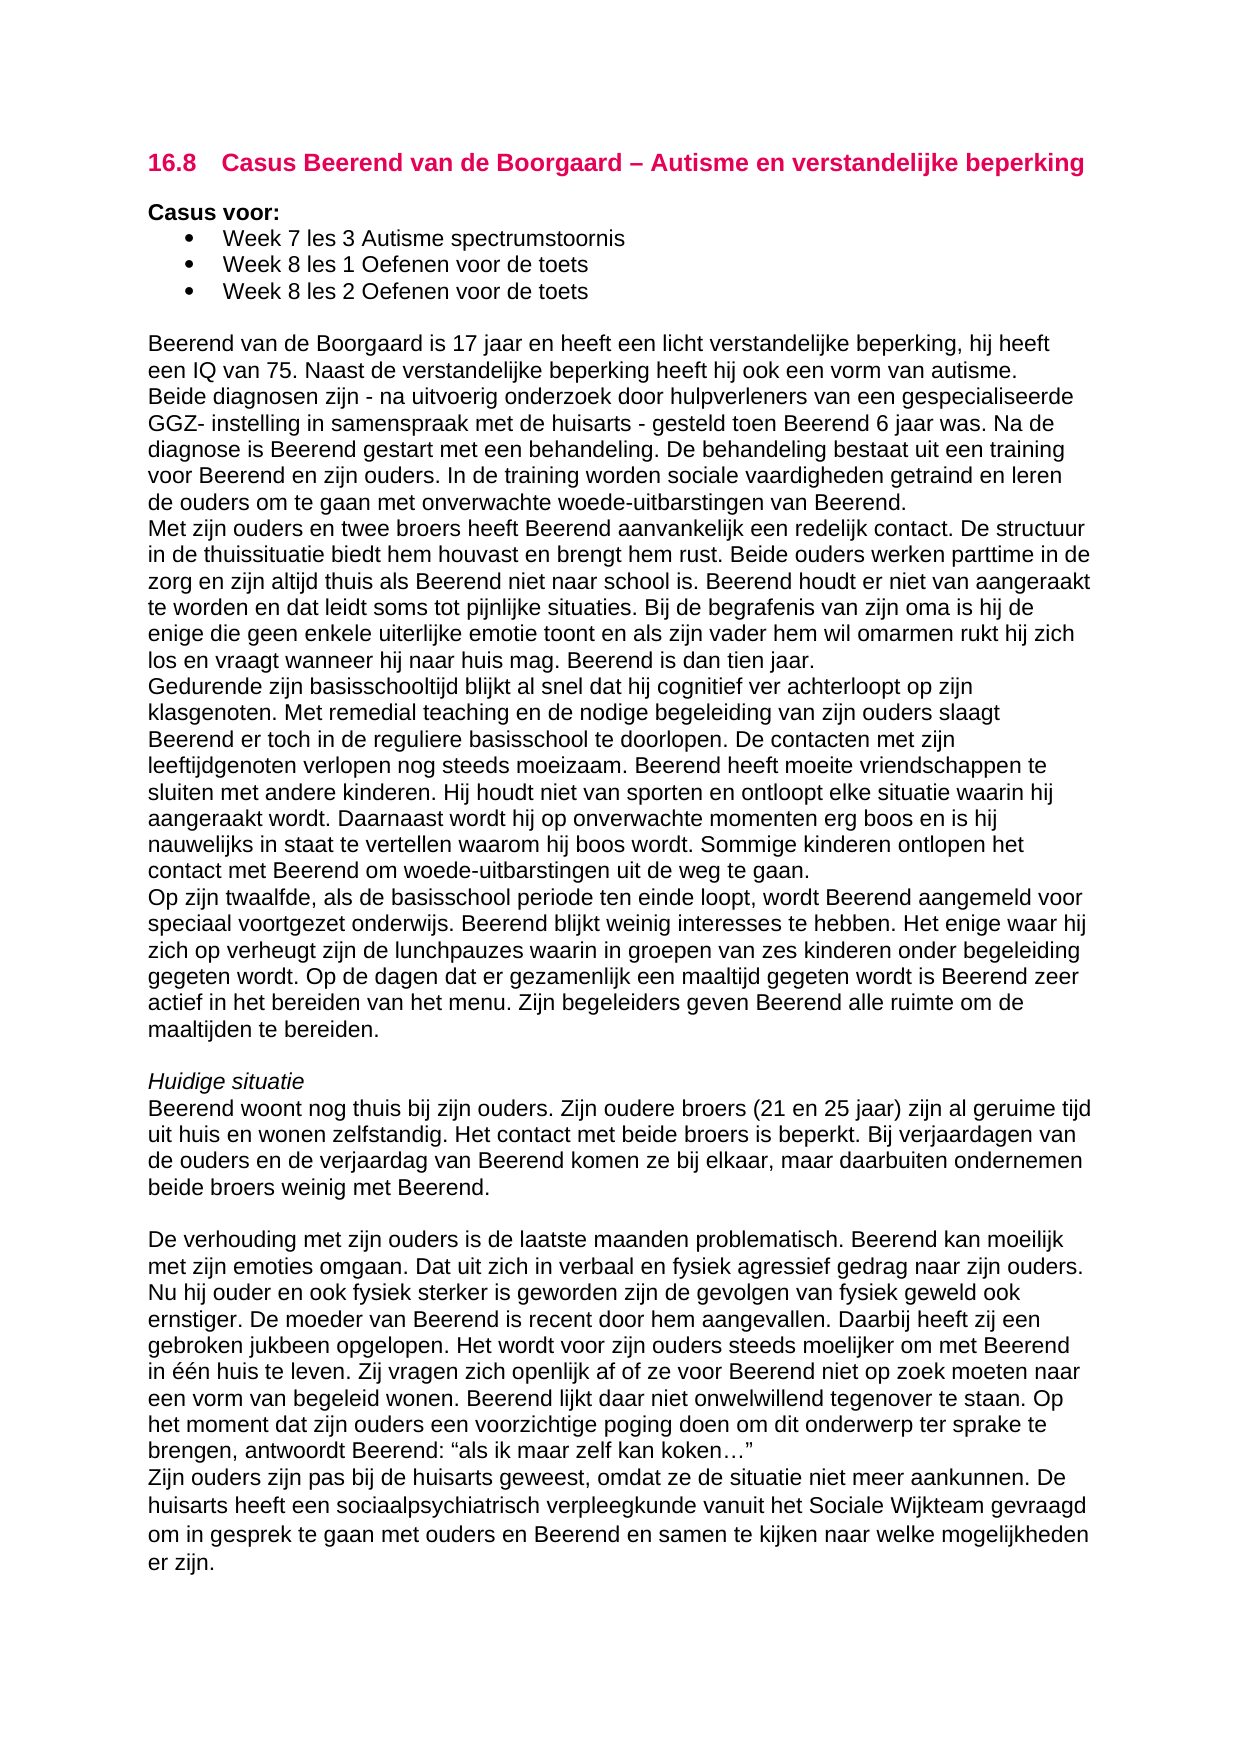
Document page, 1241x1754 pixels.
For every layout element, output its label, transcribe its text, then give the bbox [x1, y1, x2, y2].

text Op zijn twaalfde, als de basisschool periode ten einde loopt, wordt Beerend aangemeld voor speciaal voortgezet onderwijs. Beerend blijkt weinig interesses te hebben. Het enige waar hij zich op verheugt zijn de lunchpauzes waarin in groepen van zes kinderen onder begeleiding gegeten wordt. Op de dagen dat er gezamenlijk een maaltijd gegeten wordt is Beerend zeer actief in het bereiden van het menu. Zijn begeleiders geven Beerend alle ruimte om de maaltijden te bereiden. [148, 884, 1093, 1042]
subtitle Casus Beerend van de Boorgaard – Autisme en verstandelijke beperking [148, 148, 1093, 176]
list Week 8 les 1 Oefenen voor de toets [185, 251, 1093, 278]
text Zijn ouders zijn pas bij de huisarts geweest, omdat ze de situatie niet meer aankunnen. De huisarts heeft een sociaalpsychiatrisch verpleegkunde vanuit het Sociale Wijkteam gevraagd om in gesprek te gaan met ouders en Beerend en samen te kijken naar welke mogelijkheden er zijn. [148, 1464, 1093, 1575]
text Beide diagnosen zijn - na uitvoerig onderzoek door hulpverleners van een gespecialiseerde GGZ- instelling in samenspraak met de huisarts - gesteld toen Beerend 6 jaar was. Na de diagnose is Beerend gestart met een behandeling. De behandeling bestaat uit een training voor Beerend en zijn ouders. In de training worden sociale vaardigheden getraind en leren de ouders om te gaan met onverwachte woede-uitbarstingen van Beerend. [148, 383, 1093, 515]
list Week 7 les 3 Autisme spectrumstoornis [185, 225, 1093, 251]
list Week 8 les 2 Oefenen voor de toets [185, 278, 1093, 304]
text Gedurende zijn basisschooltijd blijkt al snel dat hij cognitief ver achterloopt op zijn klasgenoten. Met remedial teaching en de nodige begeleiding van zijn ouders slaagt Beerend er toch in de reguliere basisschool te doorlopen. De contacten met zijn leeftijdgenoten verlopen nog steeds moeizaam. Beerend heeft moeite vriendschappen te sluiten met andere kinderen. Hij houdt niet van sporten en ontloopt elke situatie waarin hij aangeraakt wordt. Daarnaast wordt hij op onverwachte momenten erg boos en is hij nauwelijks in staat te vertellen waarom hij boos wordt. Sommige kinderen ontlopen het contact met Beerend om woede-uitbarstingen uit de weg te gaan. [148, 673, 1093, 884]
text Huidige situatie [148, 1068, 1093, 1095]
text Met zijn ouders en twee broers heeft Beerend aanvankelijk een redelijk contact. De structuur in de thuissituatie biedt hem houvast en brengt hem rust. Beide ouders werken parttime in de zorg en zijn altijd thuis als Beerend niet naar school is. Beerend houdt er niet van aangeraakt te worden en dat leidt soms tot pijnlijke situaties. Bij de begrafenis van zijn oma is hij de enige die geen enkele uiterlijke emotie toont en als zijn vader hem wil omarmen rukt hij zich los en vraagt wanneer hij naar huis mag. Beerend is dan tien jaar. [148, 515, 1093, 673]
text De verhouding met zijn ouders is de laatste maanden problematisch. Beerend kan moeilijk met zijn emoties omgaan. Dat uit zich in verbaal en fysiek agressief gedrag naar zijn ouders. Nu hij ouder en ook fysiek sterker is geworden zijn de gevolgen van fysiek geweld ook ernstiger. De moeder van Beerend is recent door hem aangevallen. Daarbij heeft zij een gebroken jukbeen opgelopen. Het wordt voor zijn ouders steeds moelijker om met Beerend in één huis te leven. Zij vragen zich openlijk af of ze voor Beerend niet op zoek moeten naar een vorm van begeleid wonen. Beerend lijkt daar niet onwelwillend tegenover te staan. Op het moment dat zijn ouders een voorzichtige poging doen om dit onderwerp ter sprake te brengen, antwoordt Beerend: “als ik maar zelf kan koken…” [148, 1226, 1093, 1464]
text Beerend woont nog thuis bij zijn ouders. Zijn oudere broers (21 en 25 jaar) zijn al geruime tijd uit huis en wonen zelfstandig. Het contact met beide broers is beperkt. Bij verjaardagen van de ouders en de verjaardag van Beerend komen ze bij elkaar, maar daarbuiten ondernemen beide broers weinig met Beerend. [148, 1095, 1093, 1200]
text Casus voor: [148, 199, 1093, 225]
text Beerend van de Boorgaard is 17 jaar en heeft een licht verstandelijke beperking, hij heeft een IQ van 75. Naast de verstandelijke beperking heeft hij ook een vorm van autisme. [148, 330, 1093, 383]
